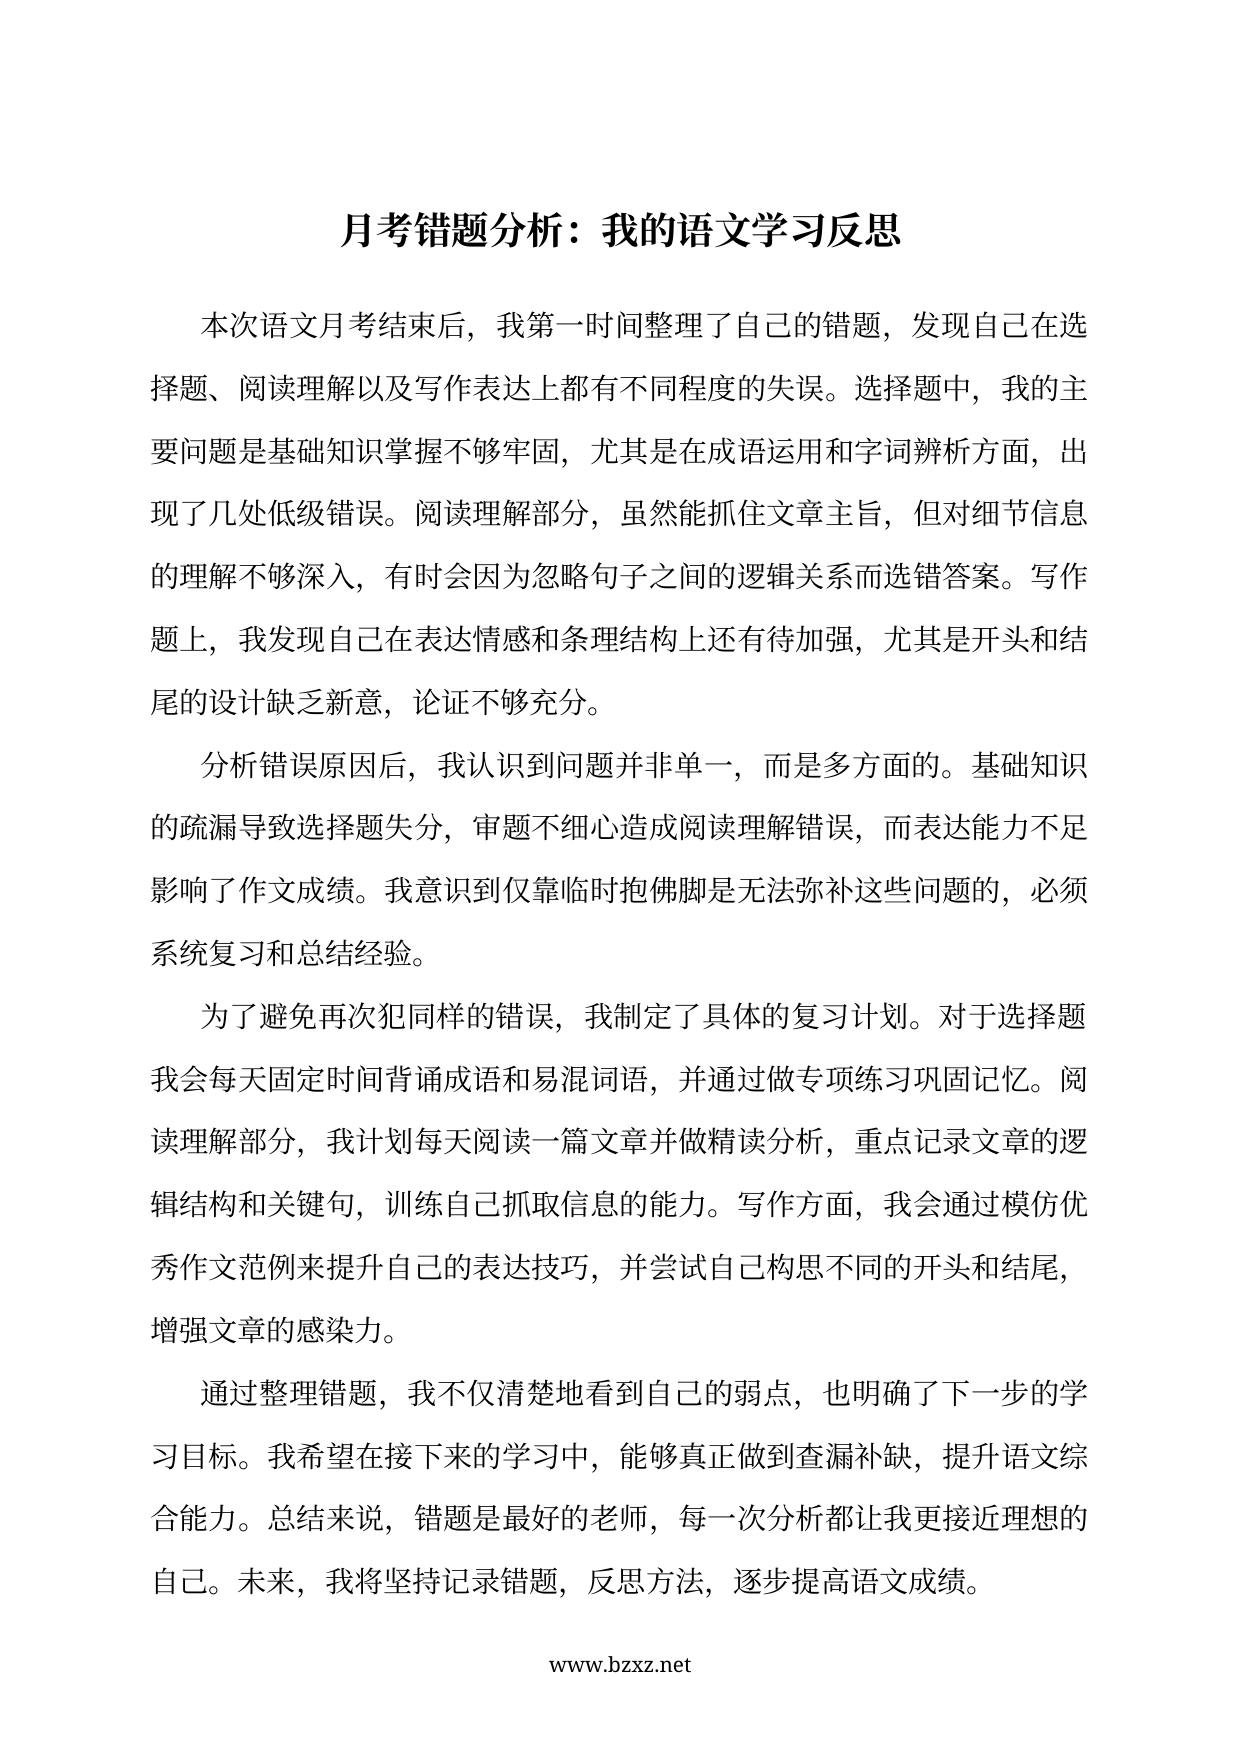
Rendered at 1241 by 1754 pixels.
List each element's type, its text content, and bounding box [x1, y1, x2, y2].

text 分析错误原因后，我认识到问题并非单一，而是多方面的。基础知识的疏漏导致选择题失分，审题不细心造成阅读理解错误，而表达能力不足影响了作文成绩。我意识到仅靠临时抱佛脚是无法弥补这些问题的，必须系统复习和总结经验。 [150, 742, 1090, 973]
text 为了避免再次犯同样的错误，我制定了具体的复习计划。对于选择题，我会每天固定时间背诵成语和易混词语，并通过做专项练习巩固记忆。阅读理解部分，我计划每天阅读一篇文章并做精读分析，重点记录文章的逻辑结构和关键句，训练自己抓取信息的能力。写作方面，我会通过模仿优秀作文范例来提升自己的表达技巧，并尝试自己构思不同的开头和结尾，增强文章的感染力。 [150, 994, 1090, 1350]
text 本次语文月考结束后，我第一时间整理了自己的错题，发现自己在选择题、阅读理解以及写作表达上都有不同程度的失误。选择题中，我的主要问题是基础知识掌握不够牢固，尤其是在成语运用和字词辨析方面，出现了几处低级错误。阅读理解部分，虽然能抓住文章主旨，但对细节信息的理解不够深入，有时会因为忽略句子之间的逻辑关系而选错答案。写作题上，我发现自己在表达情感和条理结构上还有待加强，尤其是开头和结尾的设计缺乏新意，论证不够充分。 [150, 303, 1090, 722]
text 通过整理错题，我不仅清楚地看到自己的弱点，也明确了下一步的学习目标。我希望在接下来的学习中，能够真正做到查漏补缺，提升语文综合能力。总结来说，错题是最好的老师，每一次分析都让我更接近理想的自己。未来，我将坚持记录错题，反思方法，逐步提高语文成绩。 [150, 1371, 1090, 1601]
subtitle 月考错题分析：我的语文学习反思 [150, 201, 1090, 255]
